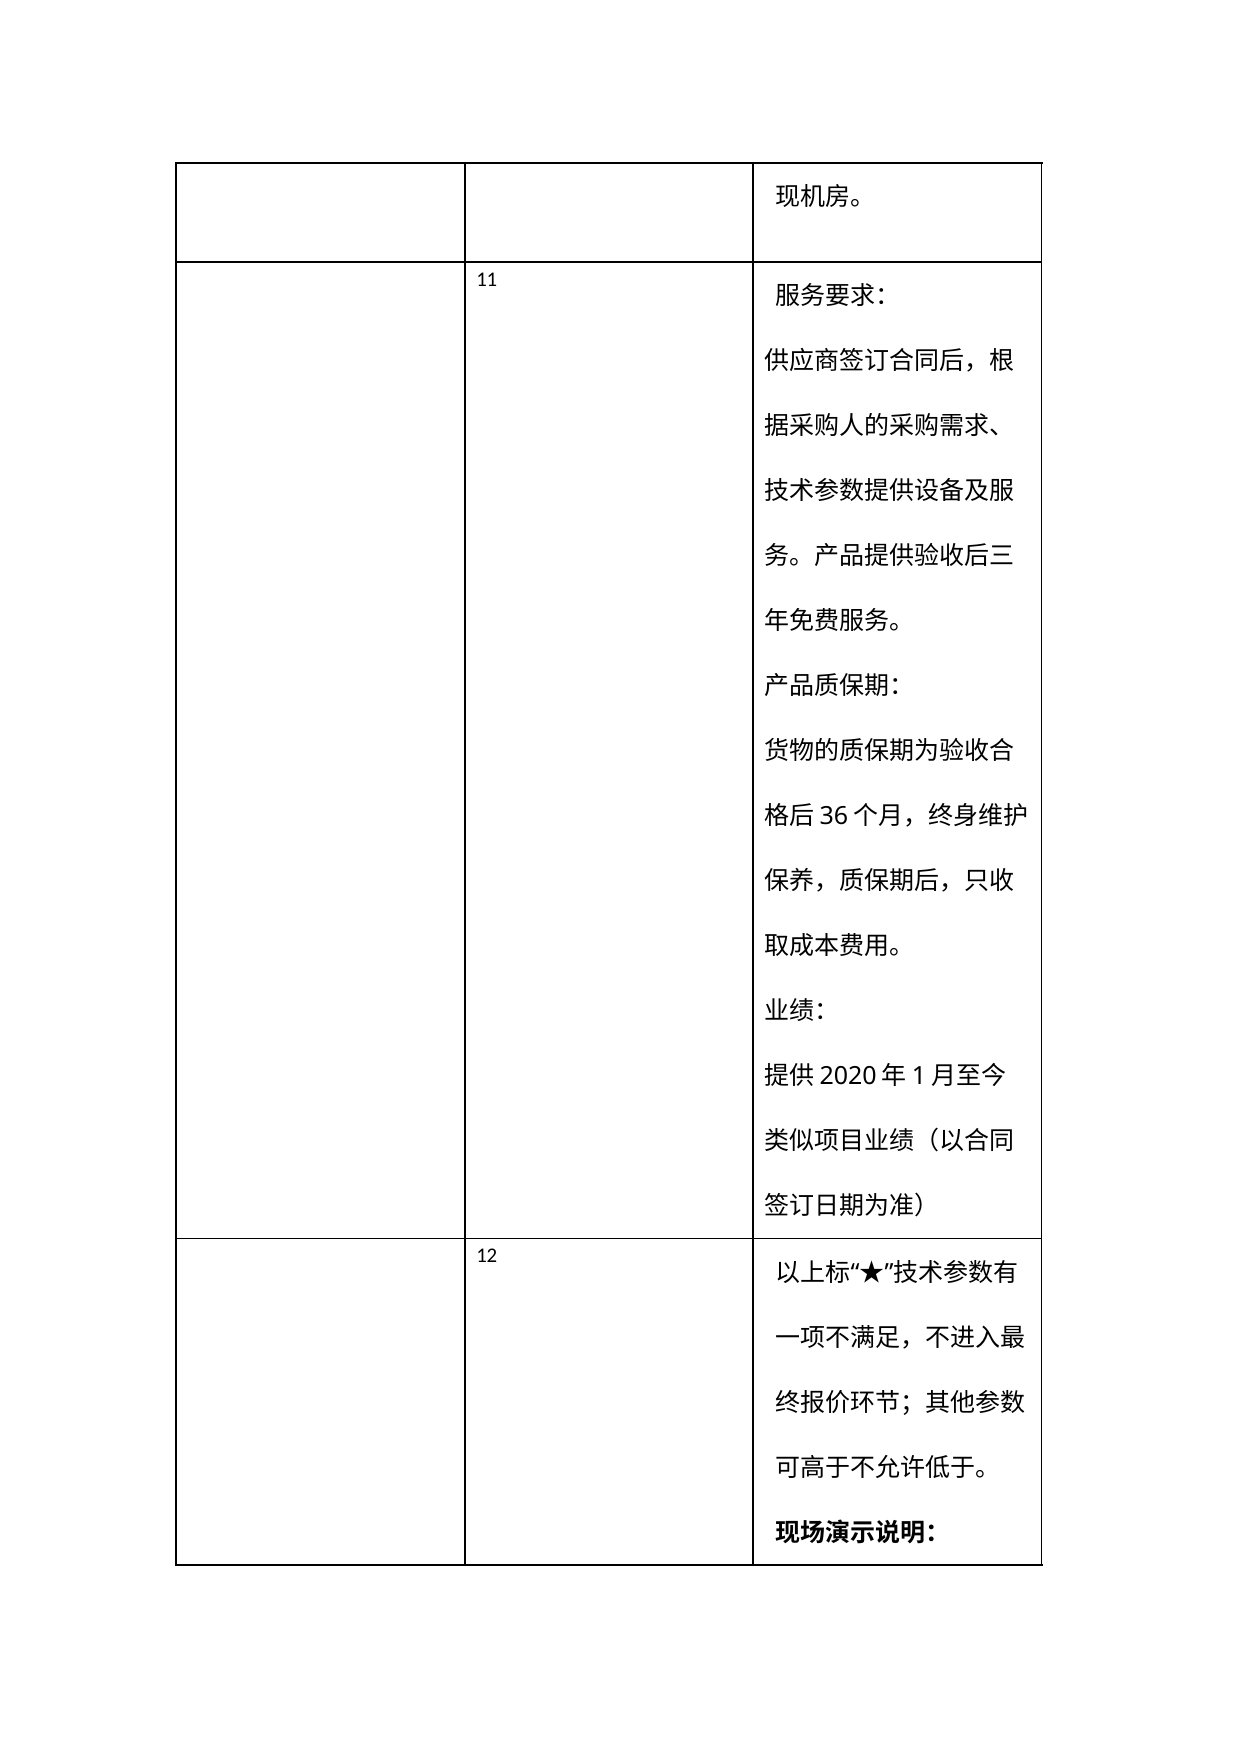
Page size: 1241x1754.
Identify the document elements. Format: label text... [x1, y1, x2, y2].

table_cell [177, 1239, 464, 1564]
table_cell [177, 164, 464, 261]
table_cell [177, 263, 464, 1238]
table_cell 10 [466, 164, 752, 261]
table_cell 12 [466, 1239, 752, 1564]
table_cell 服务要求： 供应商签订合同后，根据采购人的采购需求、技术参数提供设备及服务。产品提供验收后三年免费服务。 产品质保期： 货物的质保期为验收合格后36个月，终身维护保养，质保期后，只收取成本费用。 业绩： 提供2020年1月至今类似项目业绩（以合同签订日期为准） [754, 263, 1041, 1238]
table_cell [754, 164, 1041, 261]
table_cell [754, 1239, 1041, 1564]
table_cell 11 [466, 263, 752, 1238]
